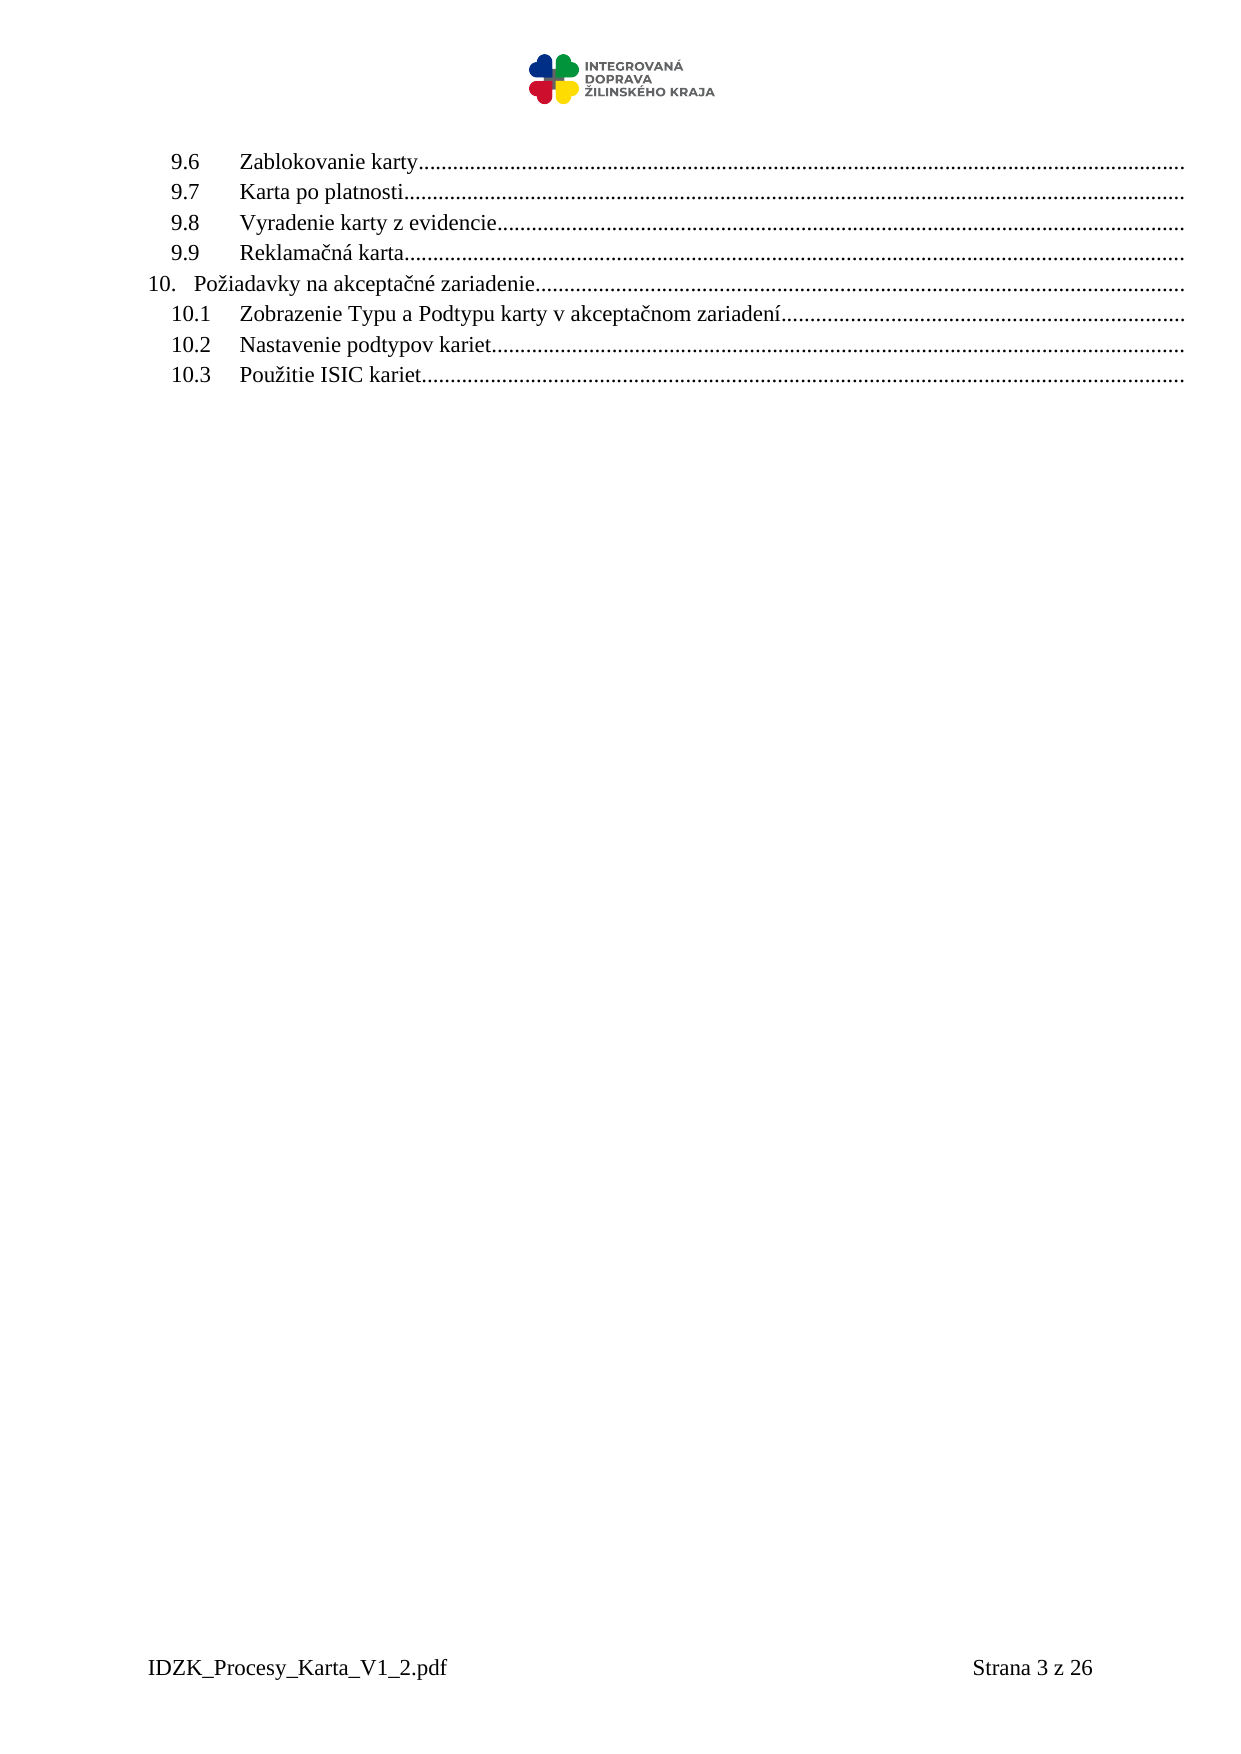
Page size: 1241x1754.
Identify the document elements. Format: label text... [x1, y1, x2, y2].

text 10.1 Zobrazenie Typu a Podtypu karty v akceptačnom zariadení 24 [171, 300, 1092, 327]
picture [508, 33, 736, 125]
text 9.9 Reklamačná karta 24 [171, 239, 1092, 266]
text 9.7 Karta po platnosti 23 [171, 178, 1092, 204]
text 10.3 Použitie ISIC kariet 25 [171, 361, 1092, 388]
text 9.6 Zablokovanie karty 22 [171, 148, 1092, 174]
text 9.8 Vyradenie karty z evidencie 23 [171, 209, 1092, 235]
text 10.2 Nastavenie podtypov kariet 25 [171, 331, 1092, 357]
text 10. Požiadavky na akceptačné zariadenie 24 [148, 270, 1092, 296]
